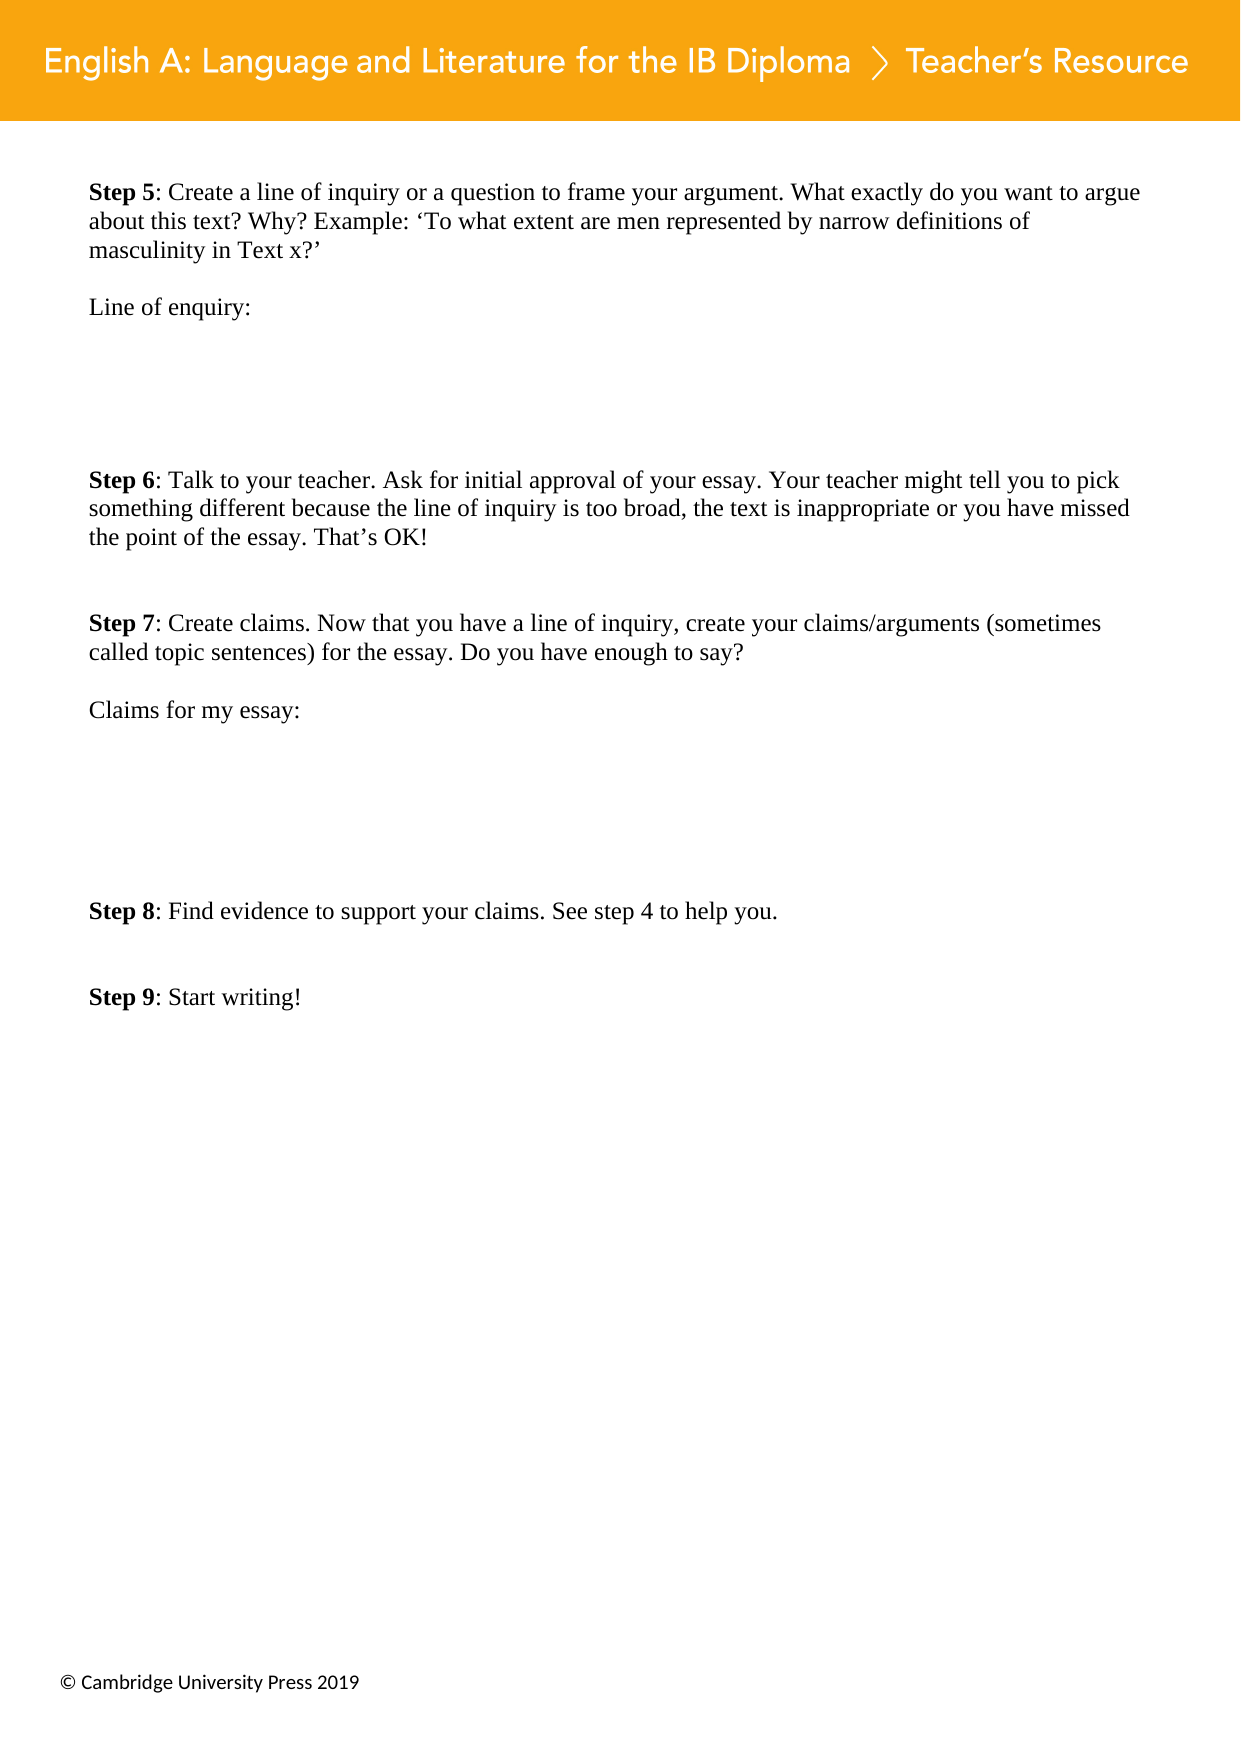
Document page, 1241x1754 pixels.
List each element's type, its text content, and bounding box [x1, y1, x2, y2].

text Step 8: Find evidence to support your claims. See step 4 to help you. [89, 896, 1152, 925]
picture [0, 0, 1241, 121]
text Step 5: Create a line of inquiry or a question to frame your argument. What exactly do you want to argue about this text? Why? Example: ‘To what extent are men represented by narrow definitions of masculinity in Text x?’ [89, 177, 1152, 263]
text Claims for my essay: [89, 695, 1152, 723]
text Step 7: Create claims. Now that you have a line of inquiry, create your claims/arguments (sometimes called topic sentences) for the essay. Do you have enough to say? [89, 608, 1152, 666]
text Step 6: Talk to your teacher. Ask for initial approval of your essay. Your teacher might tell you to pick something different because the line of inquiry is too broad, the text is inappropriate or you have missed the point of the essay. That’s OK! [89, 465, 1152, 551]
text Step 9: Start writing! [89, 982, 1152, 1011]
text Line of enquiry: [89, 292, 1152, 321]
